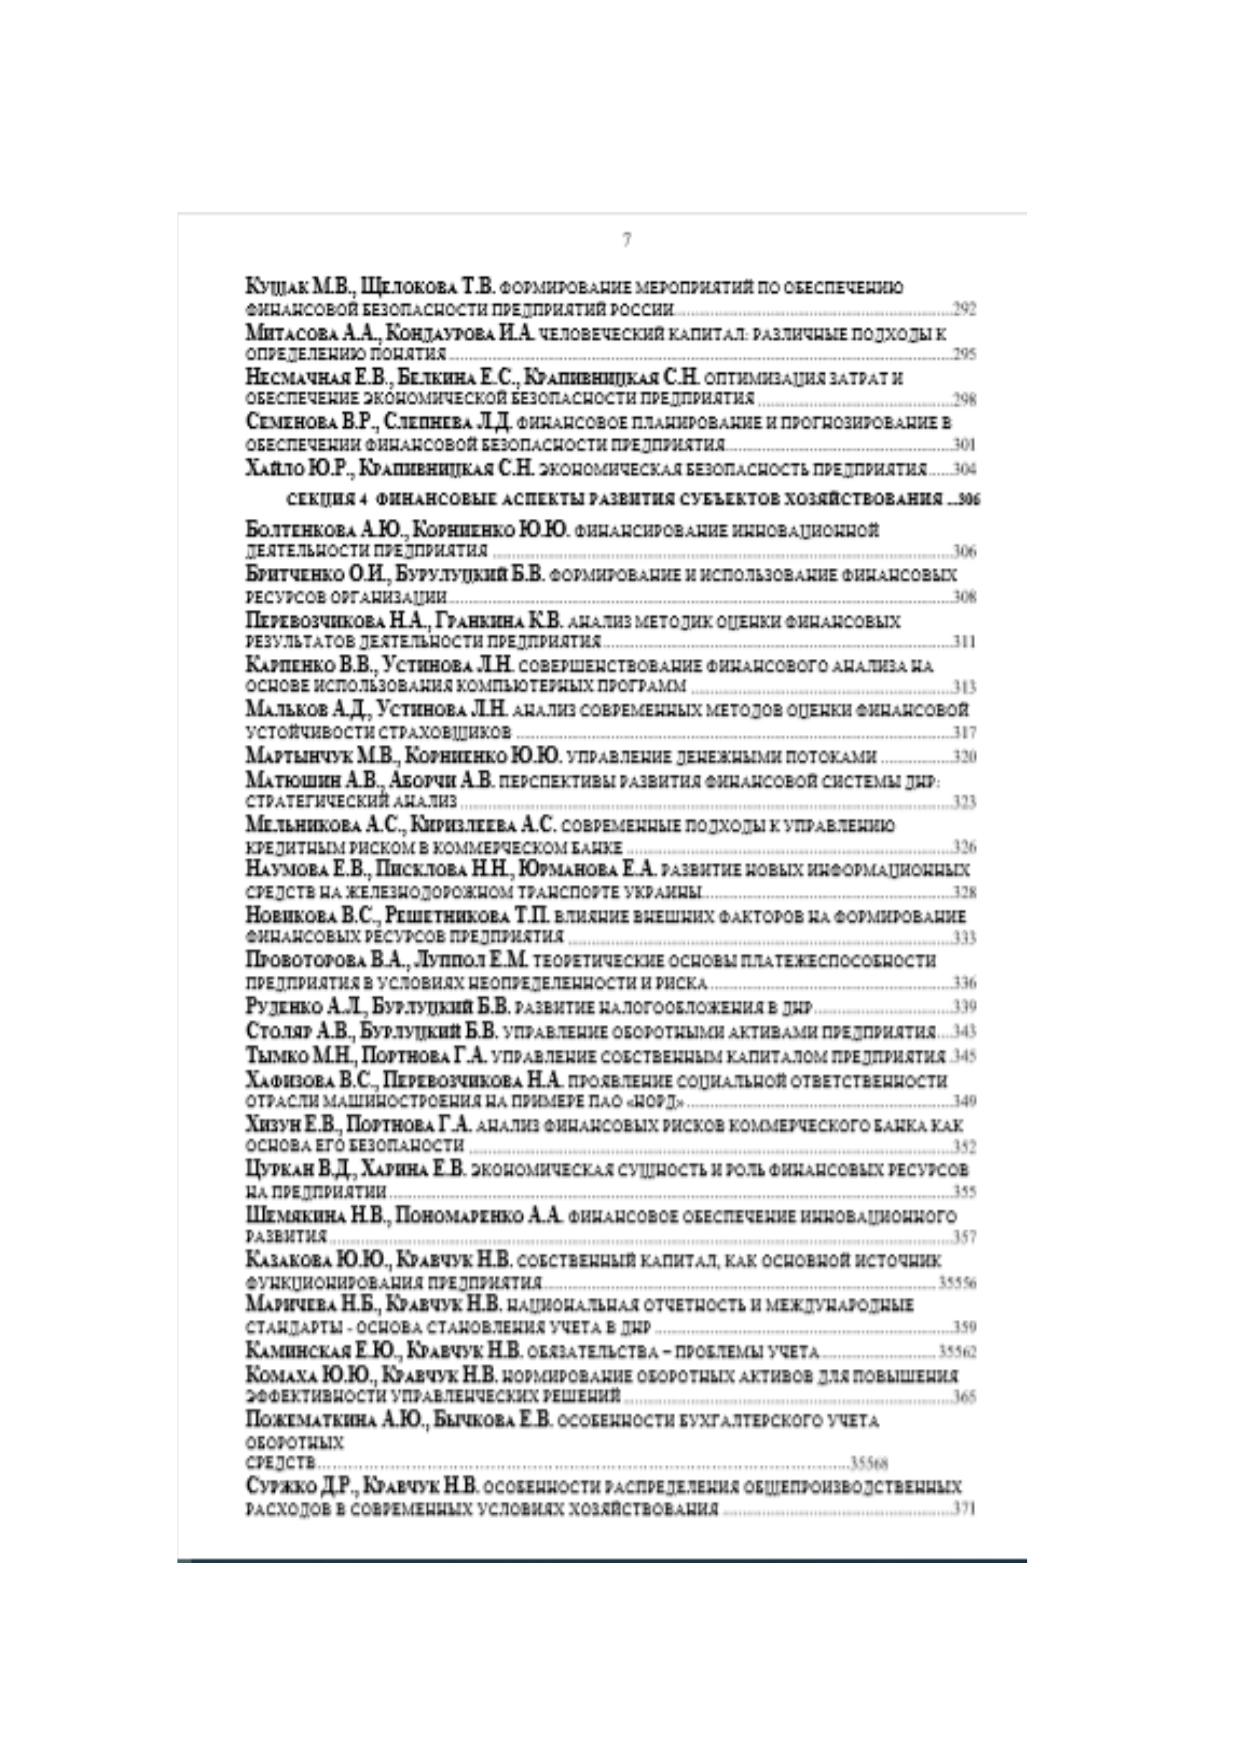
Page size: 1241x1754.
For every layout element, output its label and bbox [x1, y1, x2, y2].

picture [177, 212, 1028, 1563]
text [177, 212, 1152, 1581]
